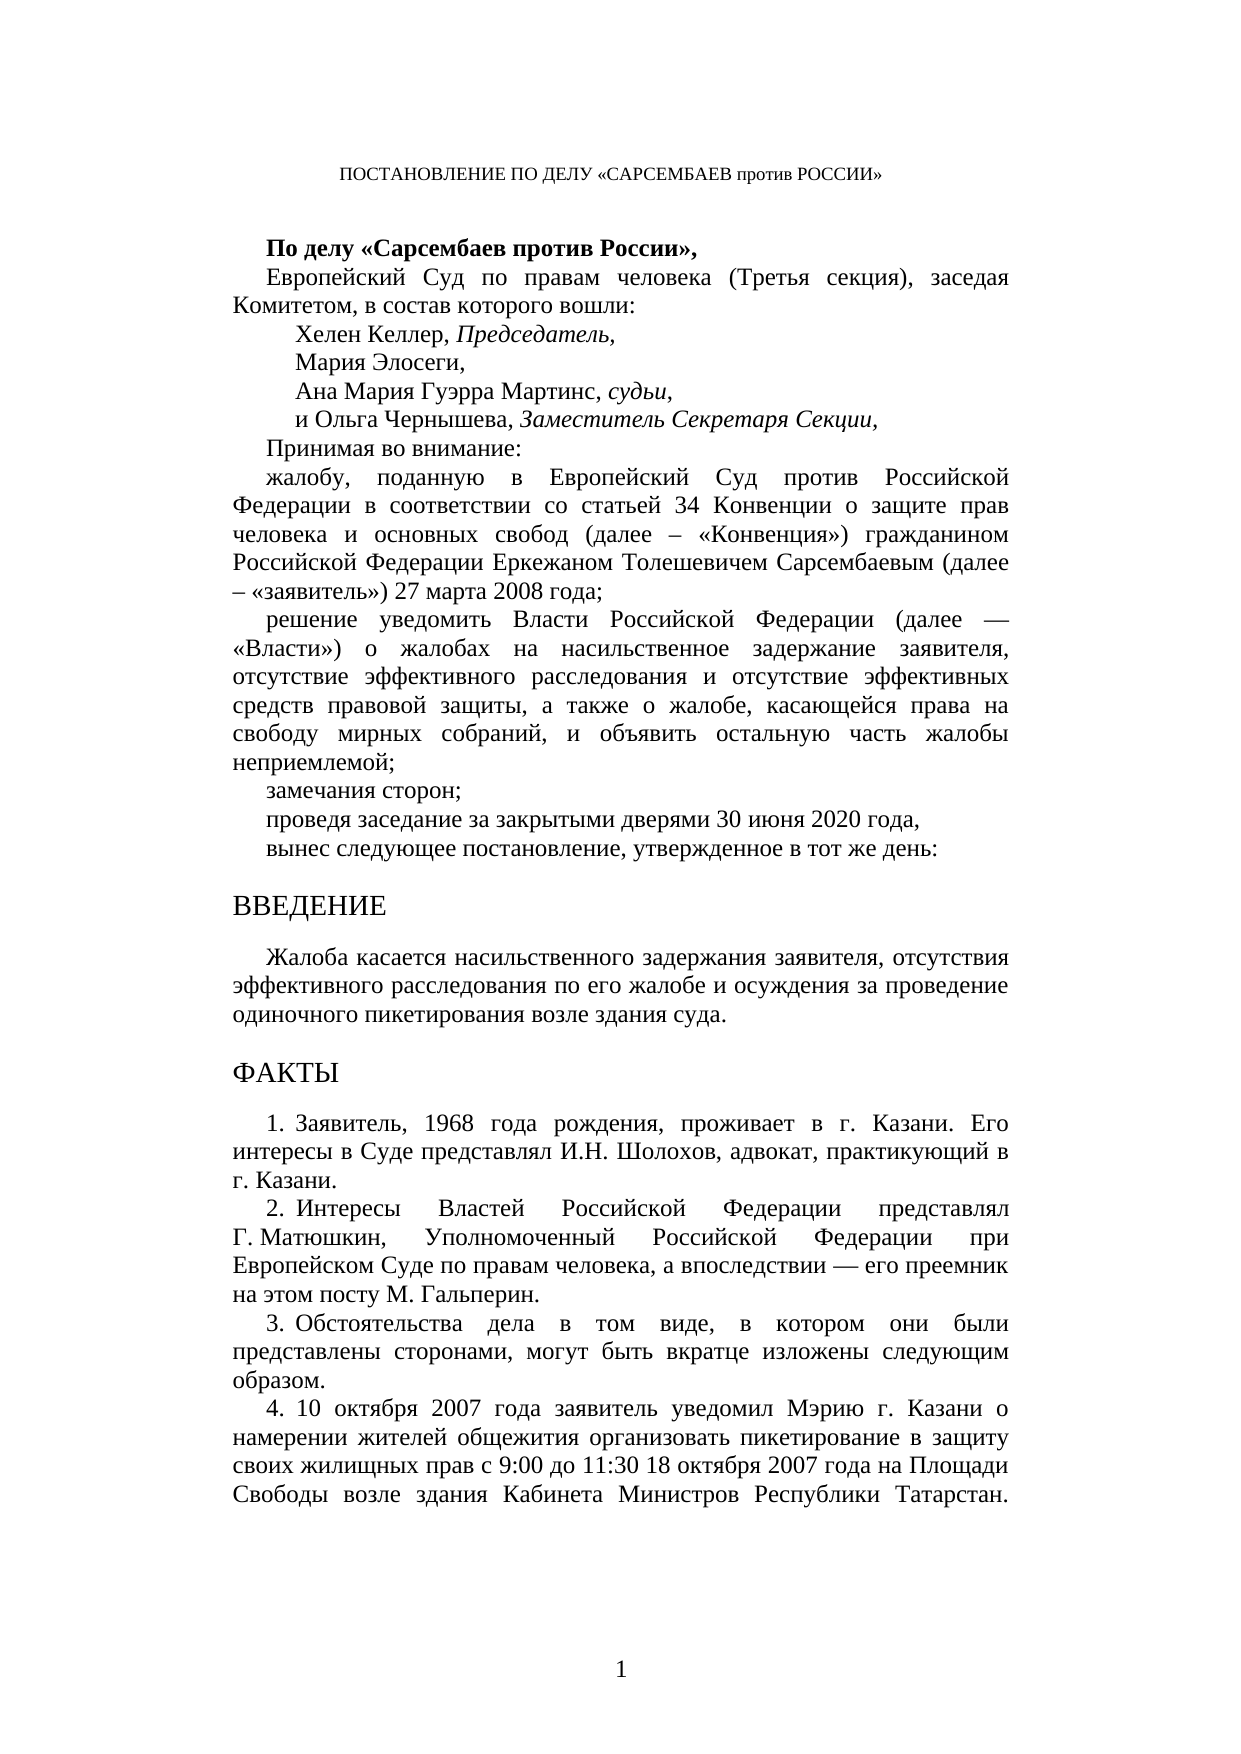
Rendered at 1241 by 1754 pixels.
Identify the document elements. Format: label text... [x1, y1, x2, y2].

text проведя заседание за закрытыми дверями 30 июня 2020 года, [232, 805, 1010, 833]
text По делу «Сарсембаев против России», [232, 234, 1010, 262]
list Заявитель, 1968 года рождения, проживает в г. Казани. Его интересы в Суде представлял И.Н. Шолохов, адвокат, практикующий в г. Казани. [232, 1108, 1010, 1194]
text и Ольга Чернышева, Заместитель Секретаря Секции, [232, 405, 883, 434]
text Мария Элосеги, [232, 348, 1010, 377]
text замечания сторон; [232, 776, 1010, 805]
text Принимая во внимание: [232, 434, 1010, 462]
text Хелен Келлер, Председатель, [232, 319, 1010, 348]
text ВВЕДЕНИЕ [232, 892, 1010, 922]
text Ана Мария Гуэрра Мартинс, судьи, [232, 377, 765, 405]
text Жалоба касается насильственного задержания заявителя, отсутствия эффективного расследования по его жалобе и осуждения за проведение одиночного пикетирования возле здания суда. [232, 942, 1010, 1028]
text жалобу, поданную в Европейский Суд против Российской Федерации в соответствии со статьей 34 Конвенции о защите прав человека и основных свобод (далее – «Конвенция») гражданином Российской Федерации Еркежаном Толешевичем Сарсембаевым (далее – «заявитель») 27 марта 2008 года; [232, 462, 1010, 605]
list Обстоятельства дела в том виде, в котором они были представлены сторонами, могут быть вкратце изложены следующим образом. [232, 1308, 1010, 1394]
list Интересы Властей Российской Федерации представлял Г. Матюшкин, Уполномоченный Российской Федерации при Европейском Суде по правам человека, а впоследствии — его преемник на этом посту М. Гальперин. [232, 1194, 1010, 1308]
text вынес следующее постановление, утвержденное в тот же день: [232, 833, 1010, 862]
text Европейский Суд по правам человека (Третья секция), заседая Комитетом, в состав которого вошли: [232, 262, 1010, 319]
text решение уведомить Власти Российской Федерации (далее — «Власти») о жалобах на насильственное задержание заявителя, отсутствие эффективного расследования и отсутствие эффективных средств правовой защиты, а также о жалобе, касающейся права на свободу мирных собраний, и объявить остальную часть жалобы неприемлемой; [232, 605, 1010, 776]
text ФАКТЫ [232, 1059, 1010, 1088]
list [232, 1394, 1010, 1508]
